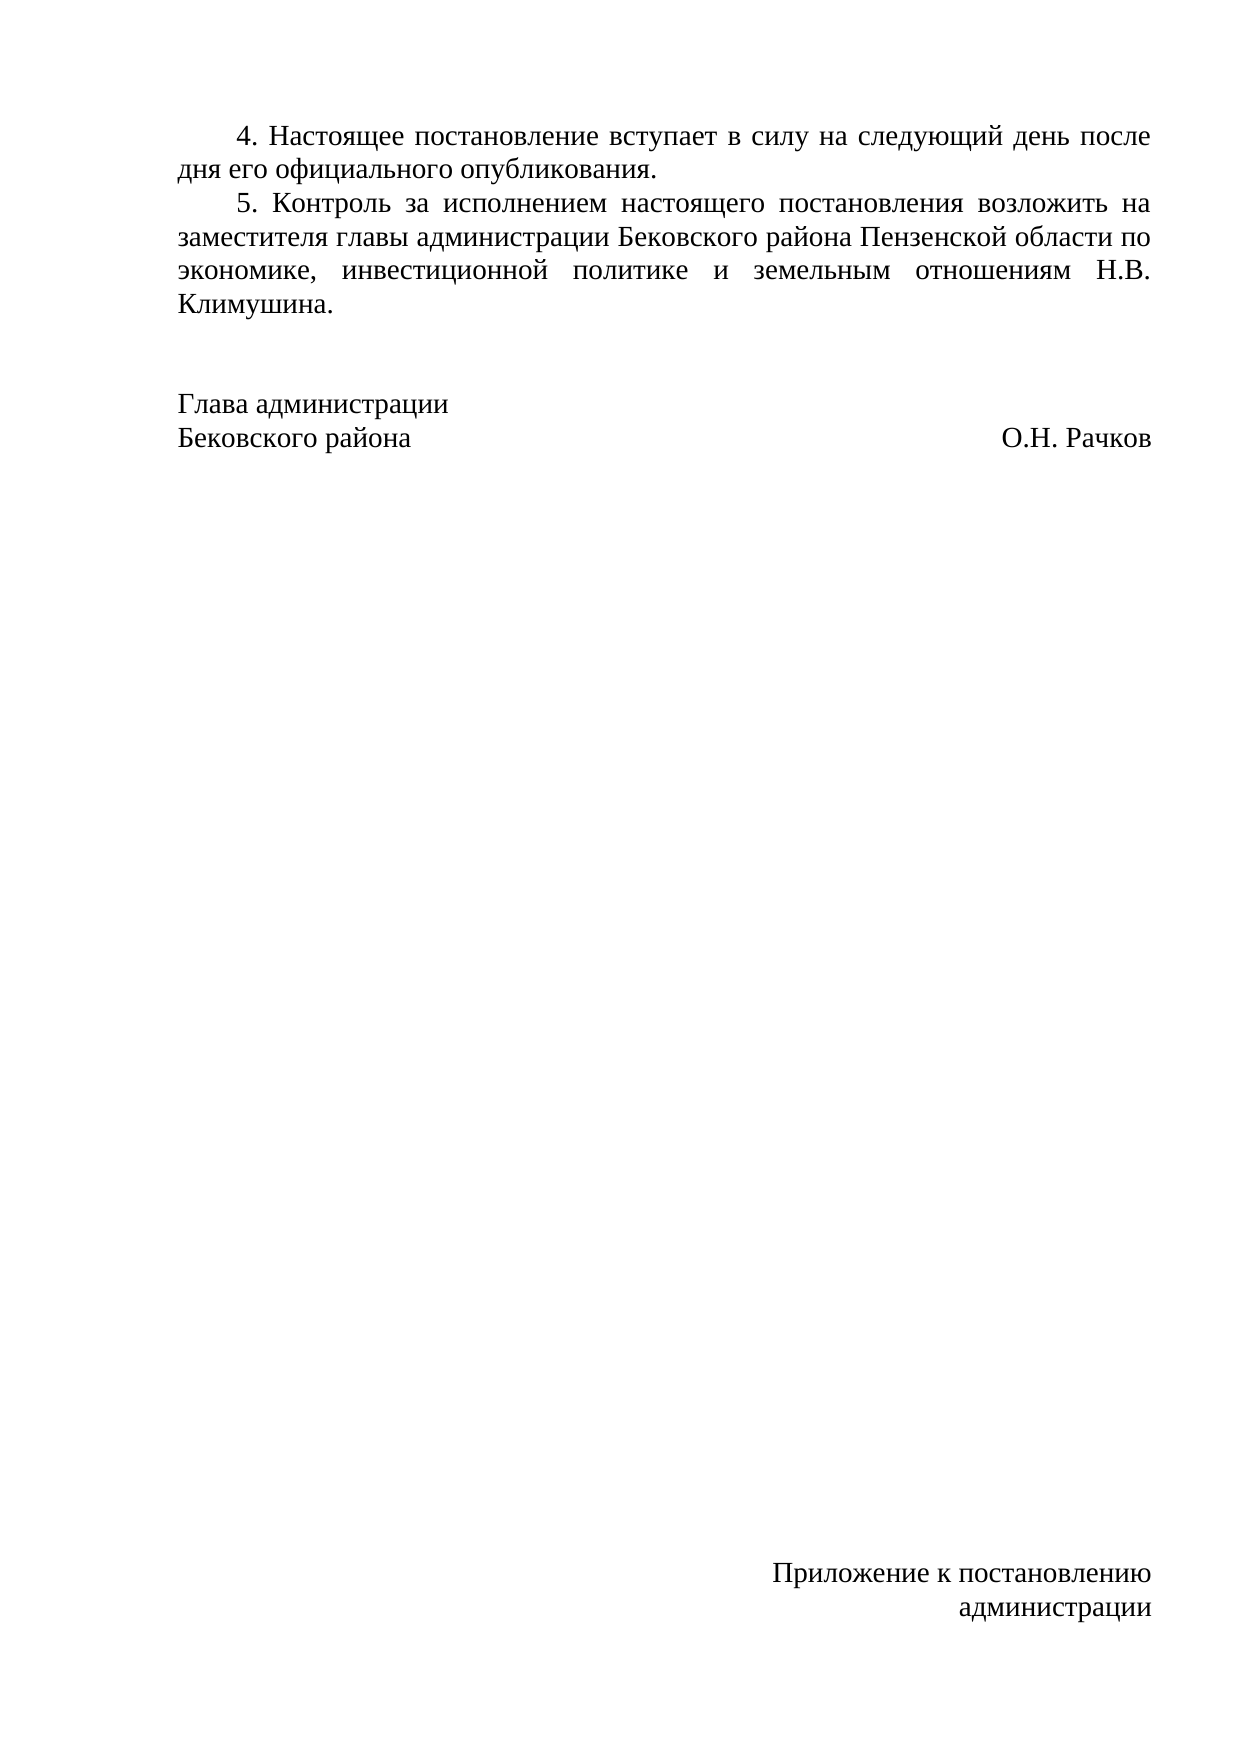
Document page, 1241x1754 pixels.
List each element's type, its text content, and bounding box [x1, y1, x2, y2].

text Приложение к постановлению [177, 1556, 1152, 1589]
table_header О.Н. Рачков [608, 386, 1152, 453]
text 4. Настоящее постановление вступает в силу на следующий день после дня его официального опубликования. [177, 118, 1152, 185]
text 5. Контроль за исполнением настоящего постановления возложить на заместителя главы администрации Бековского района Пензенской области по экономике, инвестиционной политике и земельным отношениям Н.В. Климушина. [177, 185, 1152, 319]
text администрации [177, 1589, 1152, 1623]
table_header Глава администрации Бековского района [177, 386, 608, 453]
